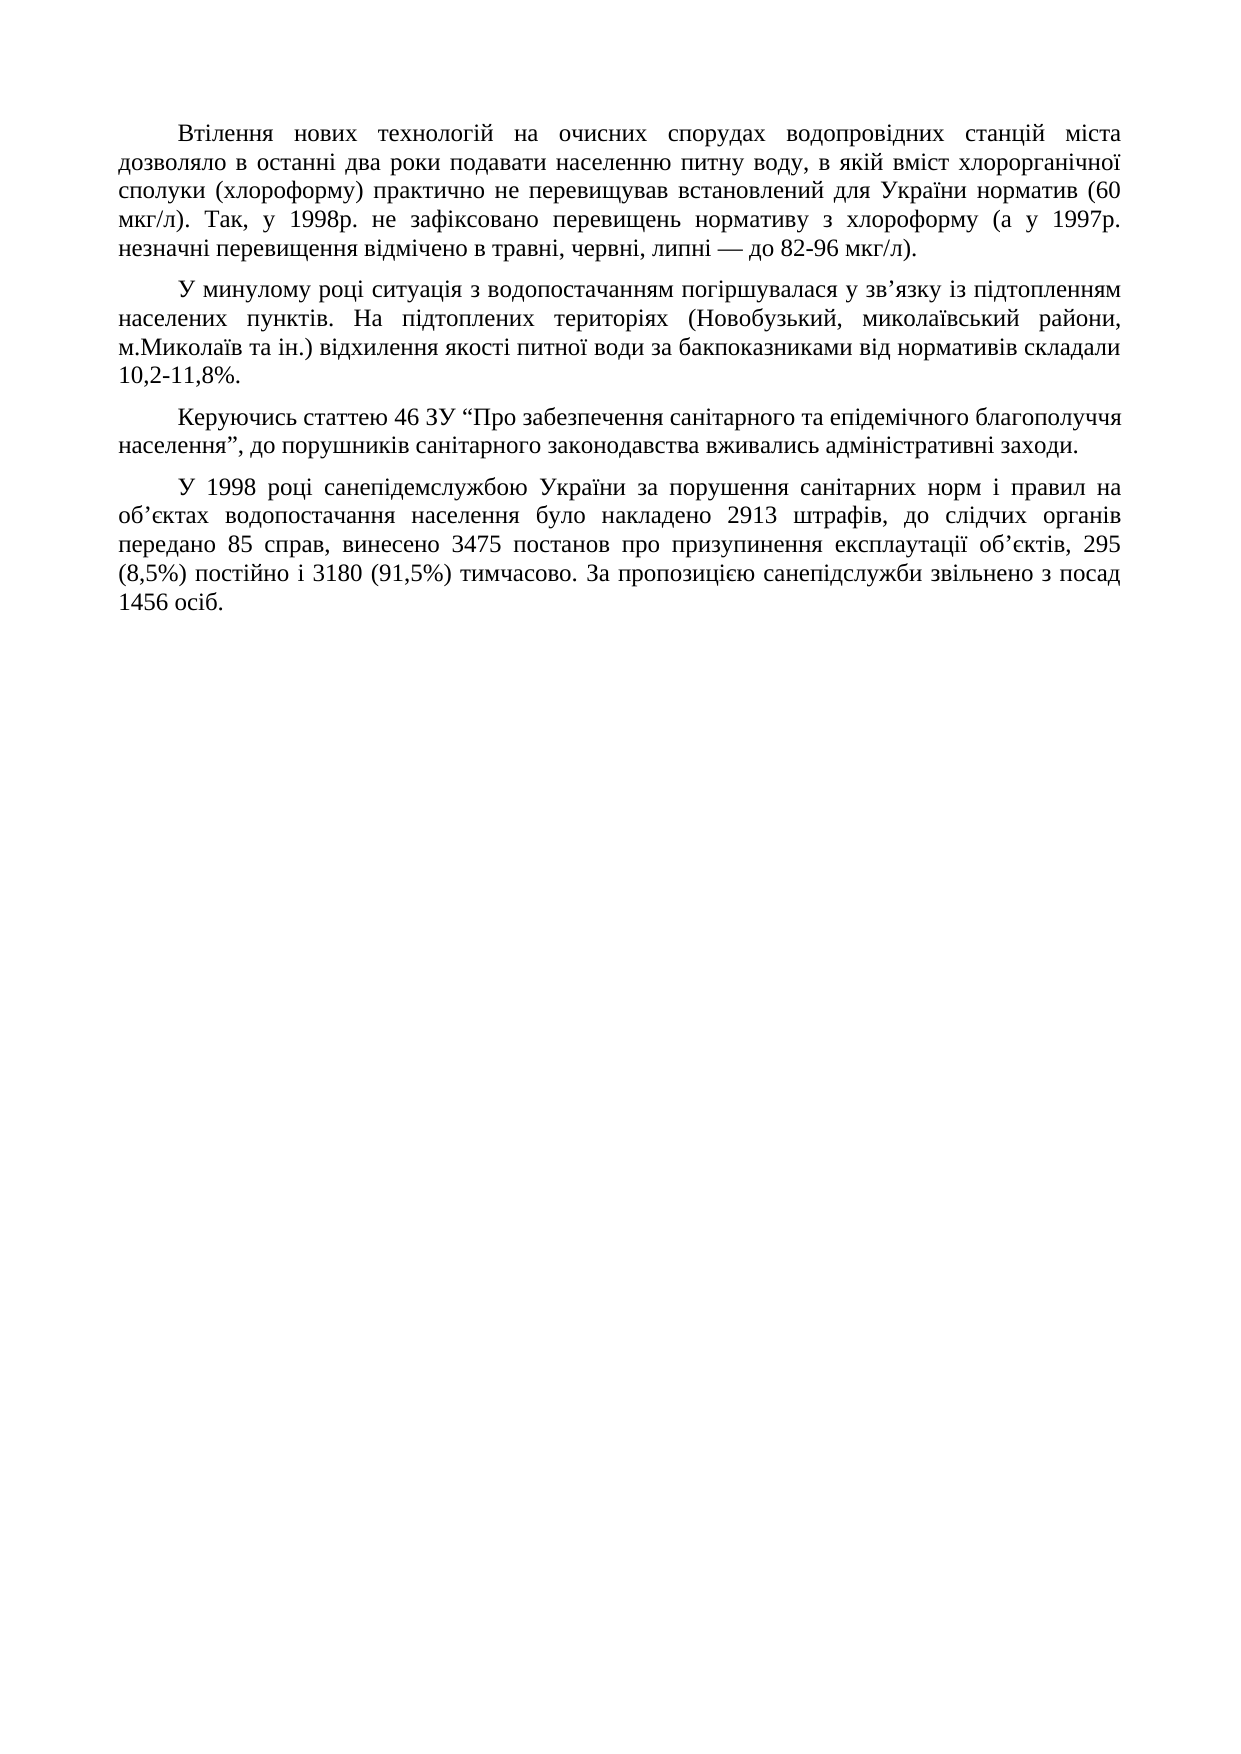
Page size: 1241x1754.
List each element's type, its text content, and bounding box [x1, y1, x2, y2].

text У 1998 році санепідемслужбою України за порушення санітарних норм і правил на об’єктах водопостачання населення було накладено 2913 штрафів, до слідчих органів передано 85 справ, винесено 3475 постанов про призупинення експлаутації об’єктів, 295 (8,5%) постійно і 3180 (91,5%) тимчасово. За пропозицією санепідслужби звільнено з посад 1456 осіб. [118, 472, 1122, 616]
text Керуючись статтею 46 ЗУ “Про забезпечення санітарного та епідемічного благополуччя населення”, до порушників санітарного законодавства вживались адміністративні заходи. [118, 402, 1122, 459]
text У минулому році ситуація з водопостачанням погіршувалася у зв’язку із підтопленням населених пунктів. На підтоплених територіях (Новобузький, миколаївський райони, м.Миколаїв та ін.) відхилення якості питної води за бакпоказниками від нормативів складали 10,2-11,8%. [118, 274, 1122, 389]
text Втілення нових технологій на очисних спорудах водопровідних станцій міста дозволяло в останні два роки подавати населенню питну воду, в якій вміст хлорорганічної сполуки (хлороформу) практично не перевищував встановлений для України норматив (60 мкг/л). Так, у 1998р. не зафіксовано перевищень нормативу з хлороформу (а у 1997р. незначні перевищення відмічено в травні, червні, липні — до 82-96 мкг/л). [118, 118, 1122, 262]
